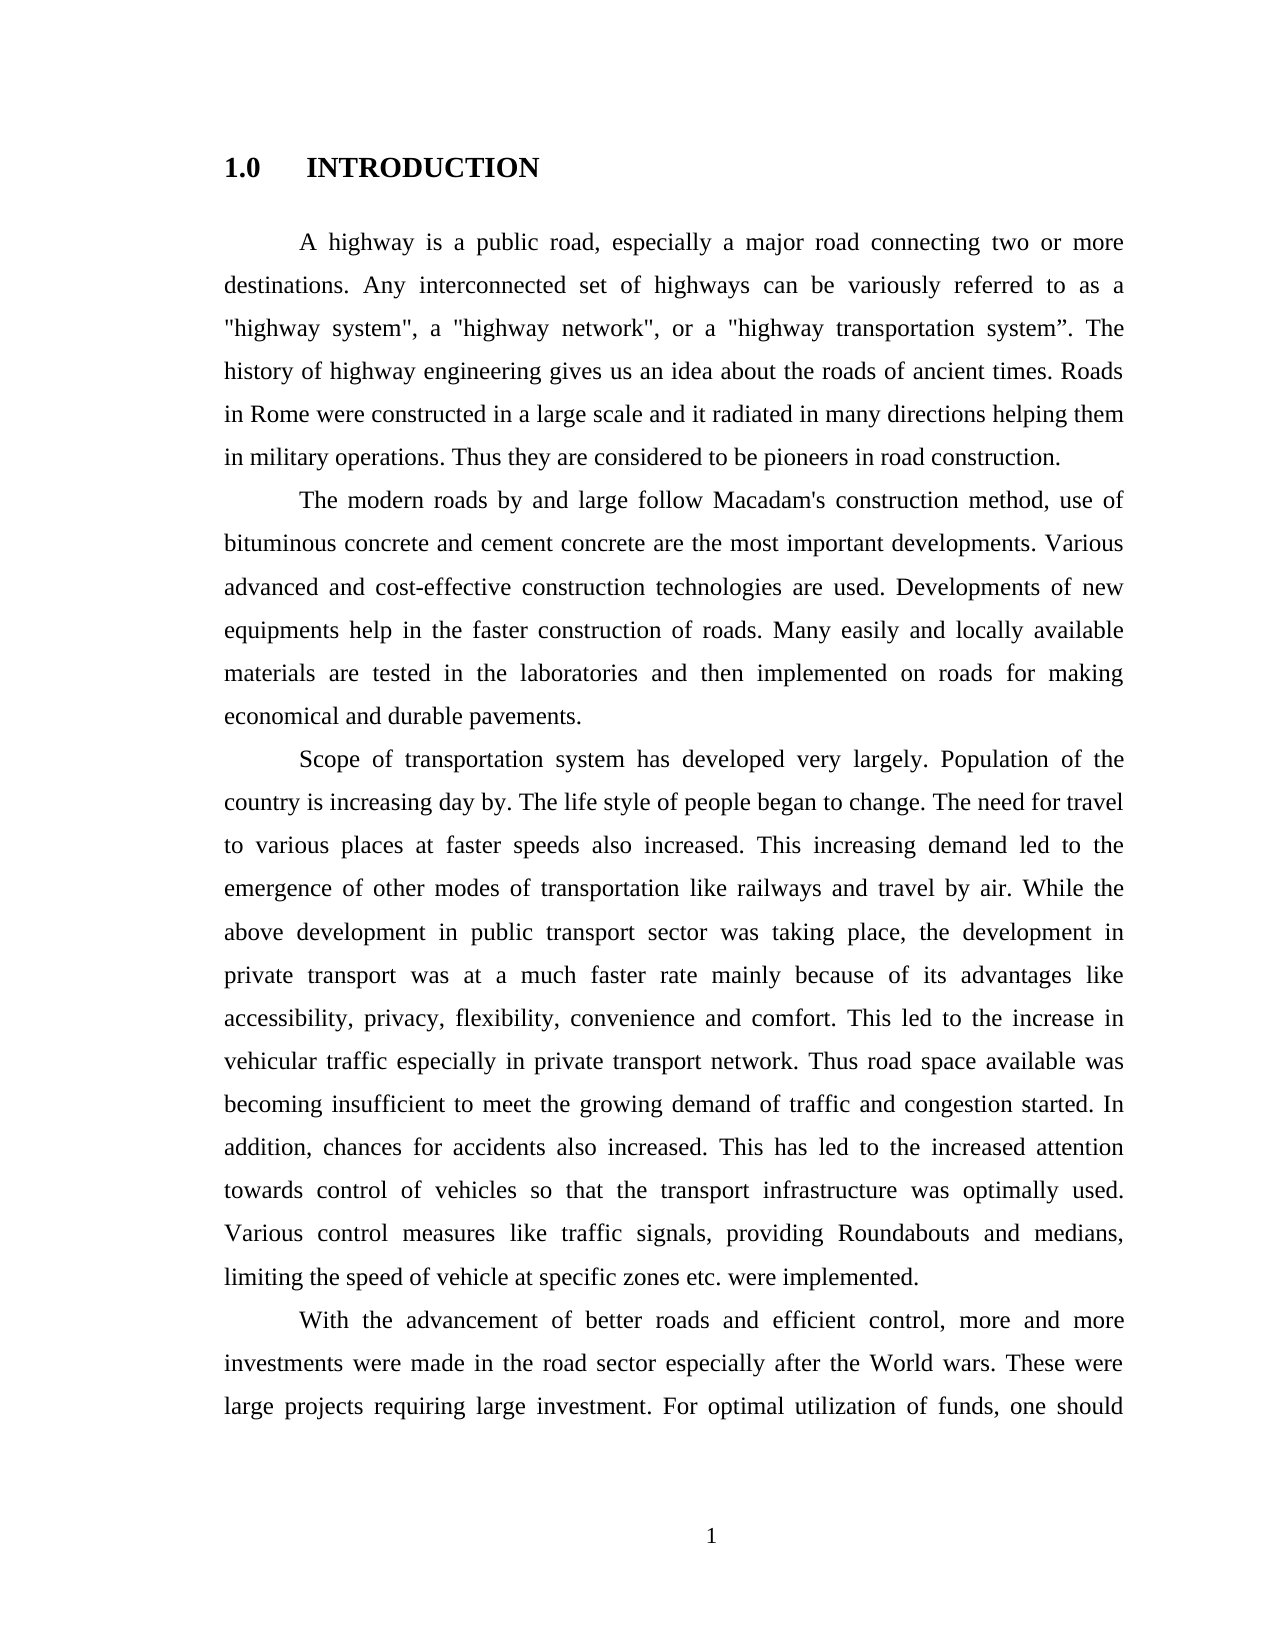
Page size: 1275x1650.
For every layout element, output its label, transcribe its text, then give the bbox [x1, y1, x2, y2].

text 1.0 INTRODUCTION [224, 150, 1125, 183]
text The modern roads by and large follow Macadam's construction method, use of bituminous concrete and cement concrete are the most important developments. Various advanced and cost-effective construction technologies are used. Developments of new equipments help in the faster construction of roads. Many easily and locally available materials are tested in the laboratories and then implemented on roads for making economical and durable pavements. [224, 485, 1125, 730]
text A highway is a public road, especially a major road connecting two or more destinations. Any interconnected set of highways can be variously referred to as a "highway system", a "highway network", or a "highway transportation system”. The history of highway engineering gives us an idea about the roads of ancient times. Roads in Rome were constructed in a large scale and it radiated in many directions helping them in military operations. Thus they are considered to be pioneers in road construction. [224, 227, 1125, 471]
text Scope of transportation system has developed very largely. Population of the country is increasing day by. The life style of people began to change. The need for travel to various places at faster speeds also increased. This increasing demand led to the emergence of other modes of transportation like railways and travel by air. While the above development in public transport sector was taking place, the development in private transport was at a much faster rate mainly because of its advantages like accessibility, privacy, flexibility, convenience and comfort. This led to the increase in vehicular traffic especially in private transport network. Thus road space available was becoming insufficient to meet the growing demand of traffic and congestion started. In addition, chances for accidents also increased. This has led to the increased attention towards control of vehicles so that the transport infrastructure was optimally used. Various control measures like traffic signals, providing Roundabouts and medians, limiting the speed of vehicle at specific zones etc. were implemented. [224, 744, 1125, 1290]
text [224, 1305, 1125, 1420]
